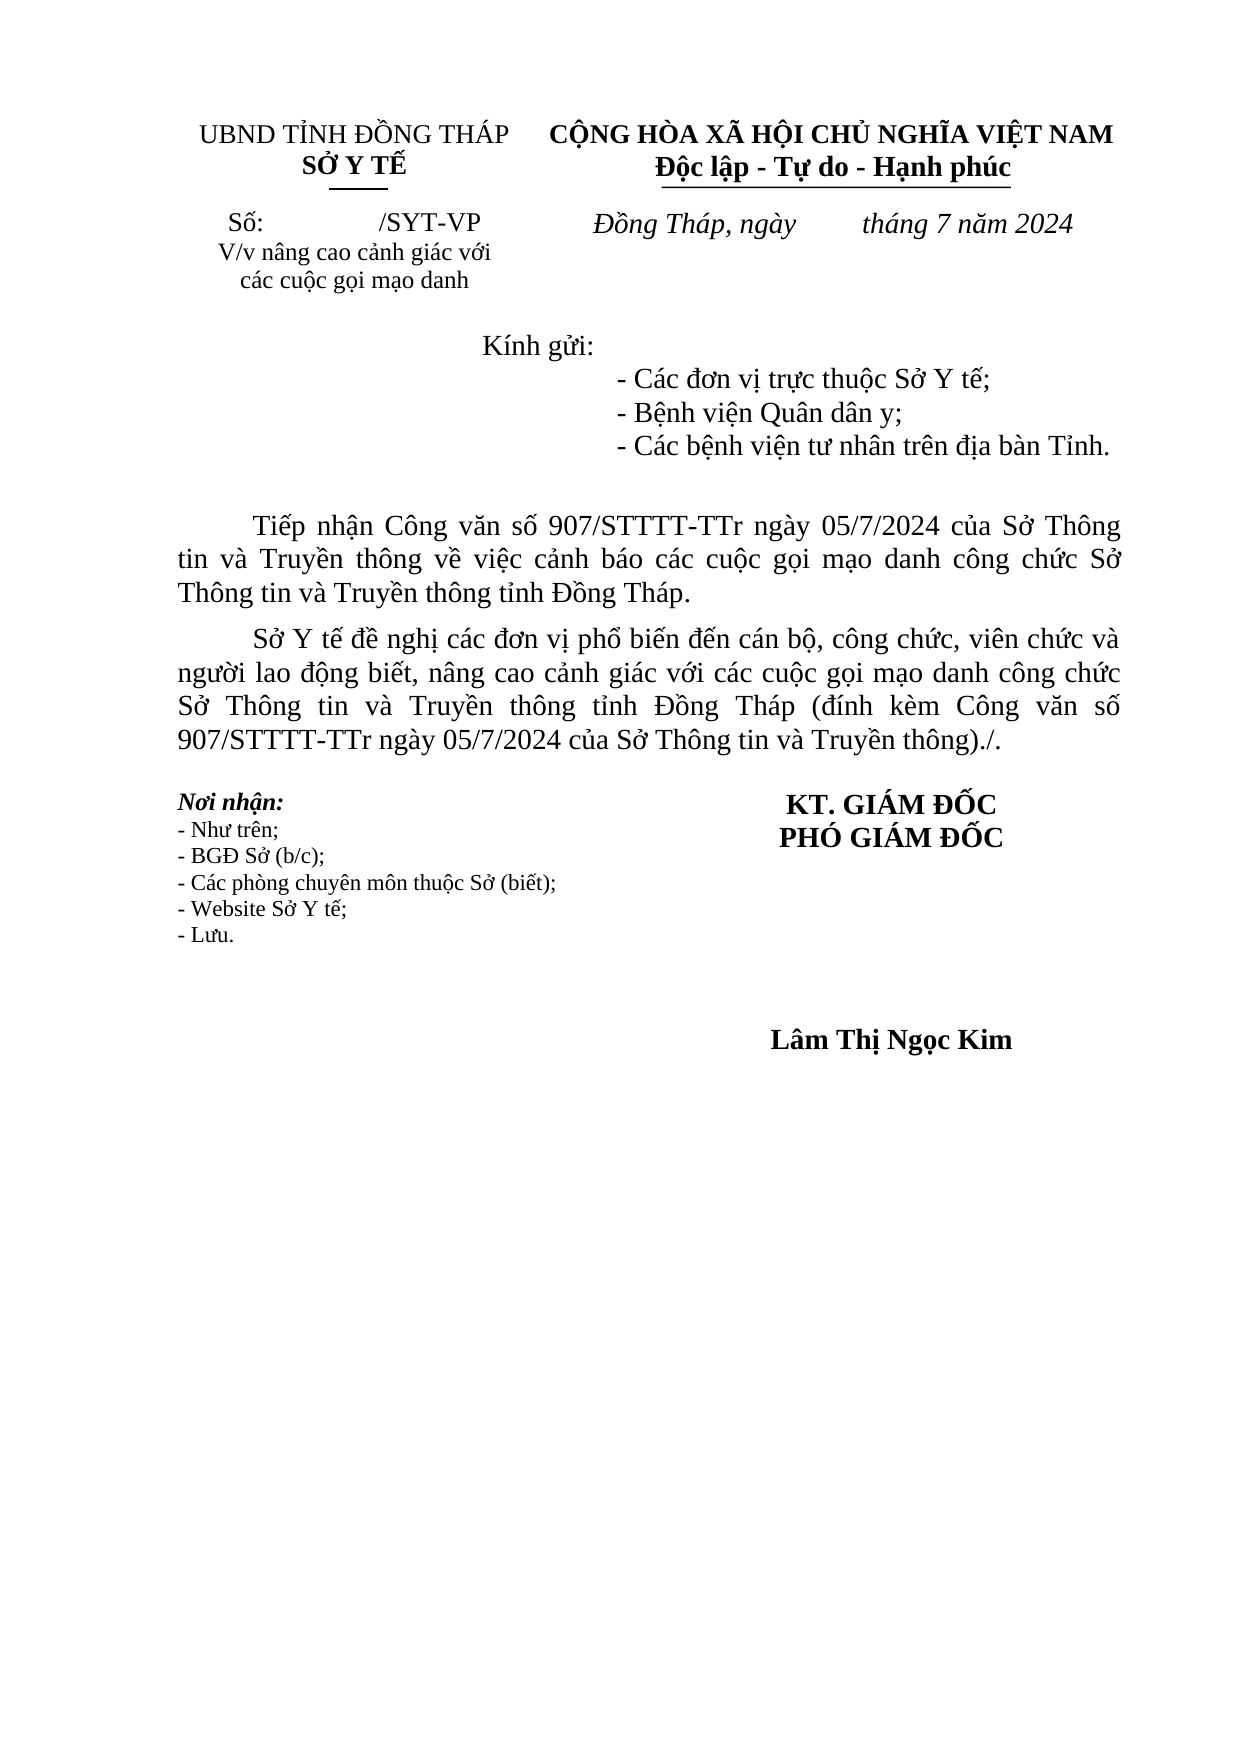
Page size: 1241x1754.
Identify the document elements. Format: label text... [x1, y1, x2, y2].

table_header Kính gửi: [166, 328, 605, 462]
table_header CỘNG HÒA XÃ HỘI CHỦ NGHĨA VIỆT NAM [538, 118, 1128, 149]
table_cell Độc lập - Tự do - Hạnh phúc [538, 149, 1128, 206]
table_header KT. GIÁM ĐỐC PHÓ GIÁM ĐỐC Lâm Thị Ngọc Kim [650, 787, 1133, 1055]
table_cell Số: /SYT-VP V/v nâng cao cảnh giác với các cuộc gọi mạo danh [171, 206, 538, 294]
table_cell SỞ Y TẾ [171, 149, 538, 206]
table_header UBND TỈNH ĐỒNG THÁP [171, 118, 538, 149]
text Sở Y tế đề nghị các đơn vị phổ biến đến cán bộ, công chức, viên chức và người lao động biết, nâng cao cảnh giác với các cuộc gọi mạo danh công chức Sở Thông tin và Truyền thông tỉnh Đồng Tháp (đính kèm Công văn số 907/STTTT-TTr ngày 05/7/2024 của Sở Thông tin và Truyền thông)./. [177, 621, 1122, 755]
table_header - Các đơn vị trực thuộc Sở Y tế; - Bệnh viện Quân dân y; - Các bệnh viện tư nhân trên địa bàn Tỉnh. [605, 328, 1122, 462]
table_cell Đồng Tháp, ngày tháng 7 năm 2024 [538, 206, 1128, 294]
table_header Nơi nhận: - Như trên; - BGĐ Sở (b/c); - Các phòng chuyên môn thuộc Sở (biết); - Website Sở Y tế; - Lưu. [166, 787, 650, 1055]
text Tiếp nhận Công văn số 907/STTTT-TTr ngày 05/7/2024 của Sở Thông tin và Truyền thông về việc cảnh báo các cuộc gọi mạo danh công chức Sở Thông tin và Truyền thông tỉnh Đồng Tháp. [177, 508, 1122, 609]
